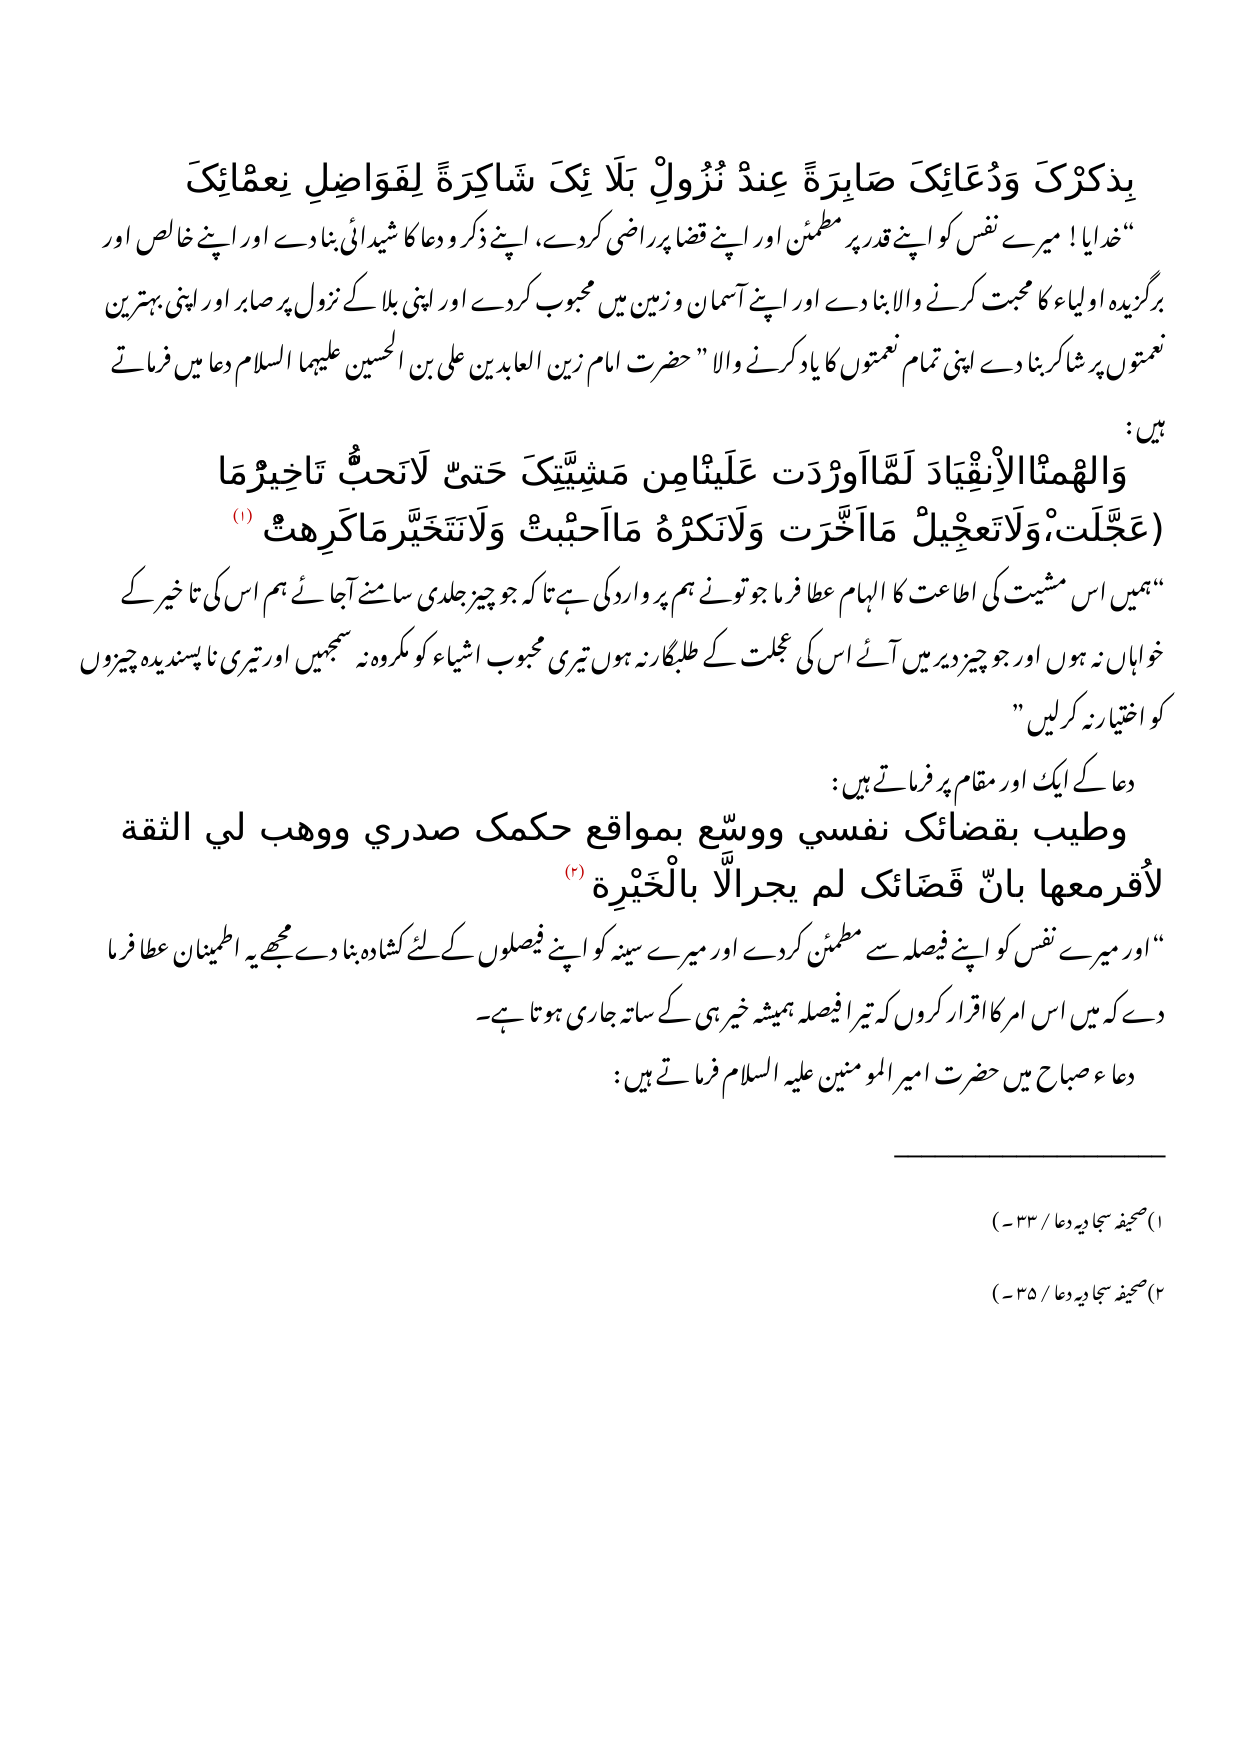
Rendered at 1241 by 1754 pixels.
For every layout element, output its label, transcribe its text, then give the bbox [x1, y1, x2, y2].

text دعا کے ایک اور مقام پر فرماتے ہيں : [75, 743, 1165, 806]
text “خدایا! ميرے نفس کو اپنے قدر پر مطمئن اور اپنے قضا پرراضی کردے، اپنے ذکر و دعا کا شيدائی بنا دے اور اپنے خالص اور برگزیدہ اولياء کا محبت کرنے والا بنا دے اور اپنے آسمان و زمين ميں محبوب کردے اور اپنی بلا کے نزول پر صابر اور اپنی بہترین نعمتوں پر شاکر بنا دے اپنی تمام نعمتوں کا یاد کرنے والا ” حضرت امام زین العابدین علی بن الحسين عليہما السلام دعا ميں فرماتے ہيں : [75, 200, 1165, 450]
text دعا ء صباح ميں حضرت امير المو منين عليہ السلام فرما تے ہيں : [75, 1037, 1165, 1100]
text ١)صحيفہ سجا دیہ دعا / ٣٣ ۔ ) [75, 1192, 1165, 1239]
text ____________________ [75, 1100, 1165, 1167]
text بِذکرْکَ وَدُعَائِکَ صَابِرَةً عِندَْ نُزُولِْ بَلَا ئِکَ شَاکِرَةً لِفَوَاضِلِ نِعمَْائِکَ [75, 156, 1165, 200]
text وطيب بقضائک نفسي ووسّع بمواقع حکمک صدري ووهب لي الثقة لاُقرمعها بانّ قَضَائک لم یجرالَّا بالْخَيْرِة (٢) “اور ميرے نفس کو اپنے فيصلہ سے مطمئن کردے اور ميرے سينہ کو اپنے فيصلوں کےلئے کشادہ بنا دے مجھے یہ اطمينان عطا فر ما دے کہ ميں اس امر کااقرار کروں کہ تيرا فيصلہ ہميشہ خير ہی کے ساته جاری ہو تا ہے۔ [75, 806, 1165, 1037]
text وَالهَْمنَْاالاِْنقِْيَادَ لَمَّااَورَْدَت عَلَينَْامِن مَشِيَّتِکَ حَتیّٰ لَانَحبُّْ تَاخِيرُْمَا (عَجَّلَت،ْوَلَاتَعجِْيلَْ مَااَخَّرَت وَلَانَکرَْهُ مَااَحبَْبتَْ وَلَانَتَخَيَّرمَاکَرِهتُْ (١) “ہميں اس مشيت کی اطاعت کا الہام عطا فر ما جو تونے ہم پر وارد کی ہے تا کہ جو چيز جلدی سامنے آجا ئے ہم اس کی تا خير کے خواہاں نہ ہوں اور جو چيز دیر ميں آئے اس کی عجلت کے طلبگار نہ ہوں تيری محبوب اشياء کو مکروہ نہ سمجهيں اور تيری نا پسندیدہ چيزوں کو اختيار نہ کرليں ” [75, 450, 1165, 743]
text ٢)صحيفہ سجا دیہ دعا / ٣۵ ۔ ) [75, 1264, 1165, 1311]
